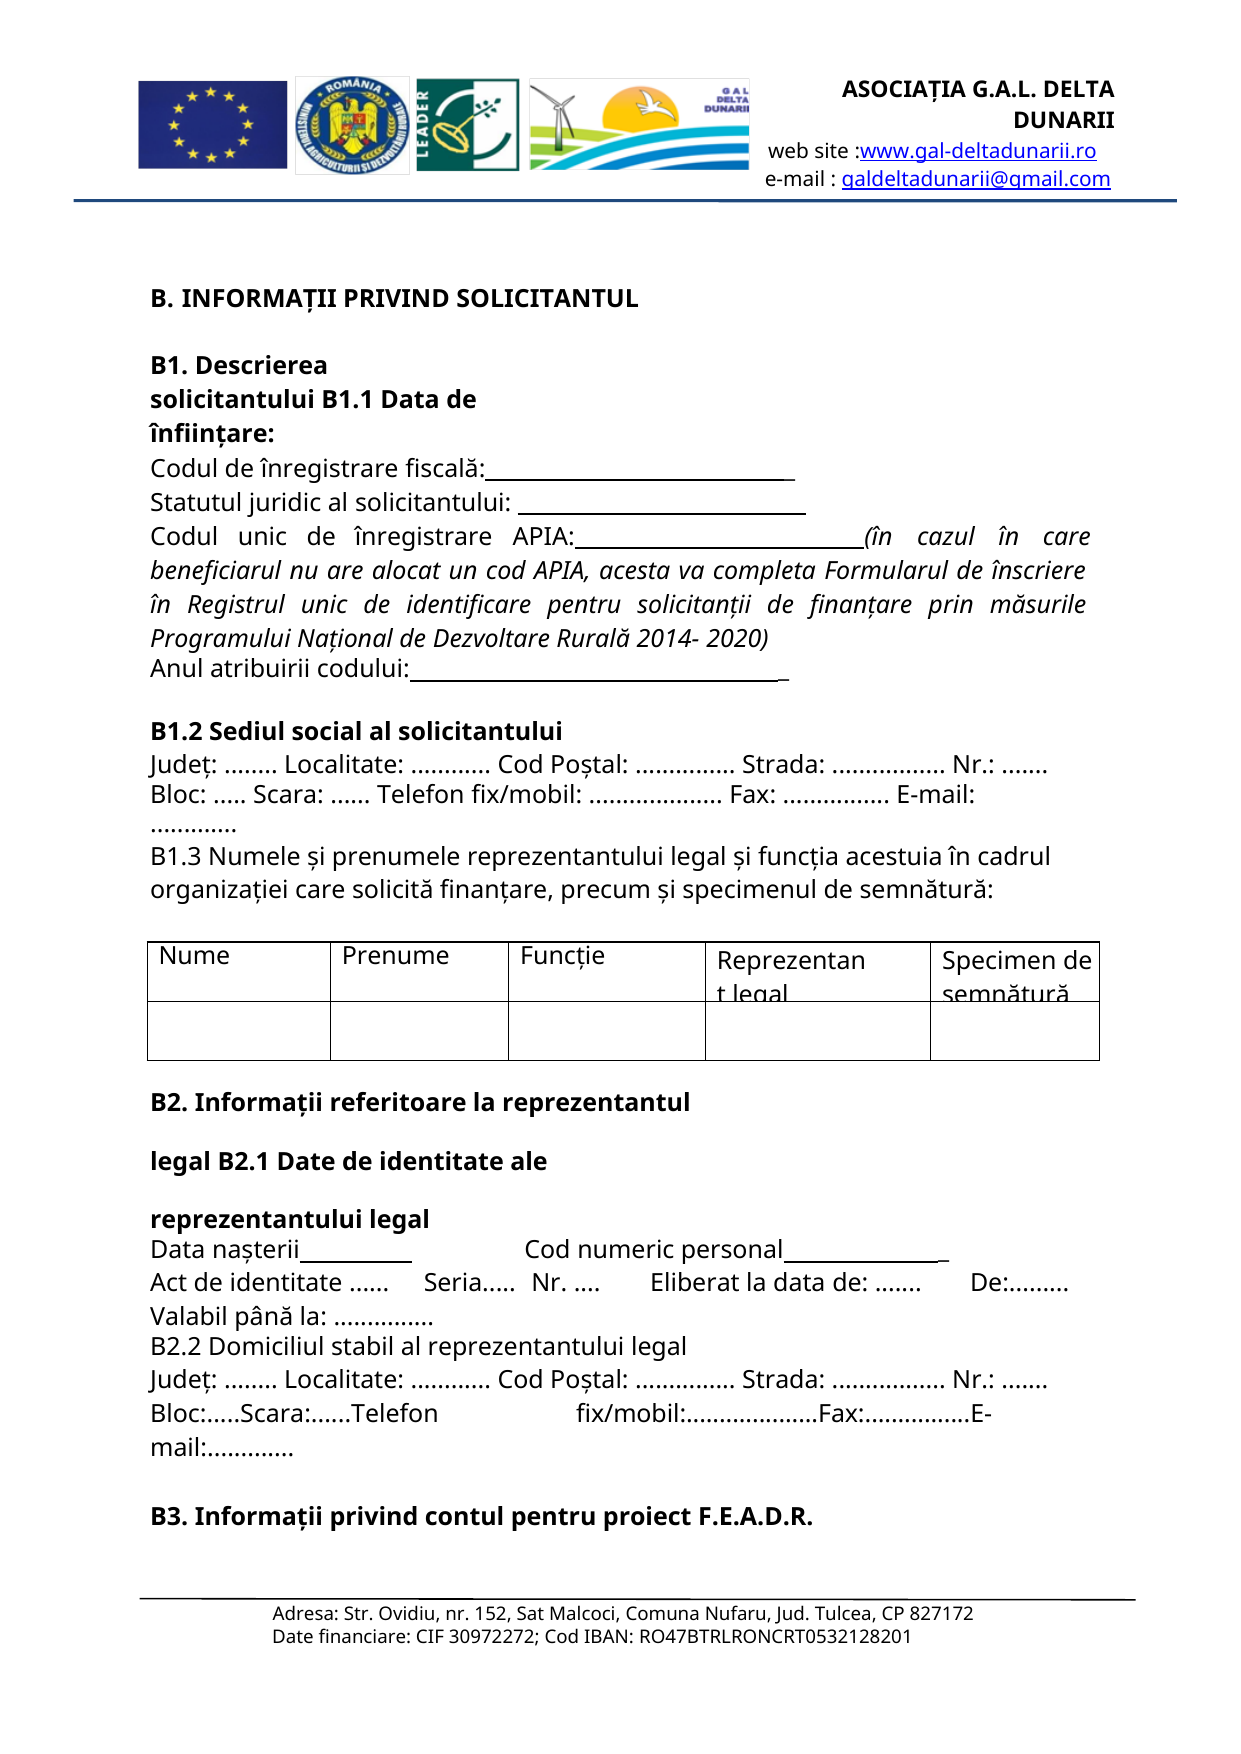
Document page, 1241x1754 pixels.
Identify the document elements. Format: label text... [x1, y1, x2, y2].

text B1. Descrierea solicitantului B1.1 Data de înființare: [150, 348, 483, 450]
table_header Nume [148, 943, 330, 1001]
text Județ: ........ Localitate: ............ Cod Poștal: ............... Strada: ................. Nr.: ....... [150, 1362, 1111, 1396]
table_cell [148, 1002, 330, 1059]
subtitle B1.2 Sediul social al solicitantului [150, 717, 1111, 746]
text Anul atribuirii codului: _ [150, 655, 1111, 684]
subtitle B2. Informații referitoare la reprezentantul legal B2.1 Date de identitate ale reprezentantului legal [150, 1061, 738, 1236]
subtitle B3. Informații privind contul pentru proiect F.E.A.D.R. [150, 1498, 1111, 1532]
table_header Reprezentant legal [706, 943, 930, 1001]
text B2.2 Domiciliul stabil al reprezentantului legal [150, 1333, 1111, 1362]
text Bloc: ..... Scara: ...... Telefon fix/mobil: .................... Fax: ................ E-mail: [150, 781, 1111, 809]
table_header Prenume [331, 943, 508, 1001]
table_header Funcție [509, 943, 705, 1001]
table_cell [706, 1002, 930, 1059]
table_cell [931, 1002, 1099, 1059]
text Act de identitate ...... Seria..... Nr. .... Eliberat la data de: ....... De:......... Valabil până la: ............... [150, 1264, 1091, 1333]
text ............. [150, 809, 1111, 838]
text Bloc:.....Scara:......Telefon fix/mobil:....................Fax:................E- mail:............. [150, 1396, 1091, 1464]
text Codul unic de înregistrare APIA: (în cazul în care beneficiarul nu are alocat un cod APIA, acesta va completa Formularul de înscriere în Registrul unic de identificare pentru solicitanții de finanțare prin măsurile Programului Național de Dezvoltare Rurală 2014- 2020) [150, 518, 1091, 654]
text B1.3 Numele și prenumele reprezentantului legal și funcția acestuia în cadrul organizației care solicită finanțare, precum și specimenul de semnătură: [150, 838, 1111, 906]
subtitle INFORMAȚII PRIVIND SOLICITANTUL [150, 280, 1111, 314]
table_cell [509, 1002, 705, 1059]
picture [135, 75, 755, 177]
table_cell [331, 1002, 508, 1059]
table_header Specimen de semnătură [931, 943, 1099, 1001]
text Codul de înregistrare fiscală: _ Statutul juridic al solicitantului: [150, 450, 807, 518]
text Data nașterii Cod numeric personal _ [150, 1236, 1111, 1264]
text Județ: ........ Localitate: ............ Cod Poștal: ............... Strada: ................. Nr.: ....... [150, 746, 1111, 781]
